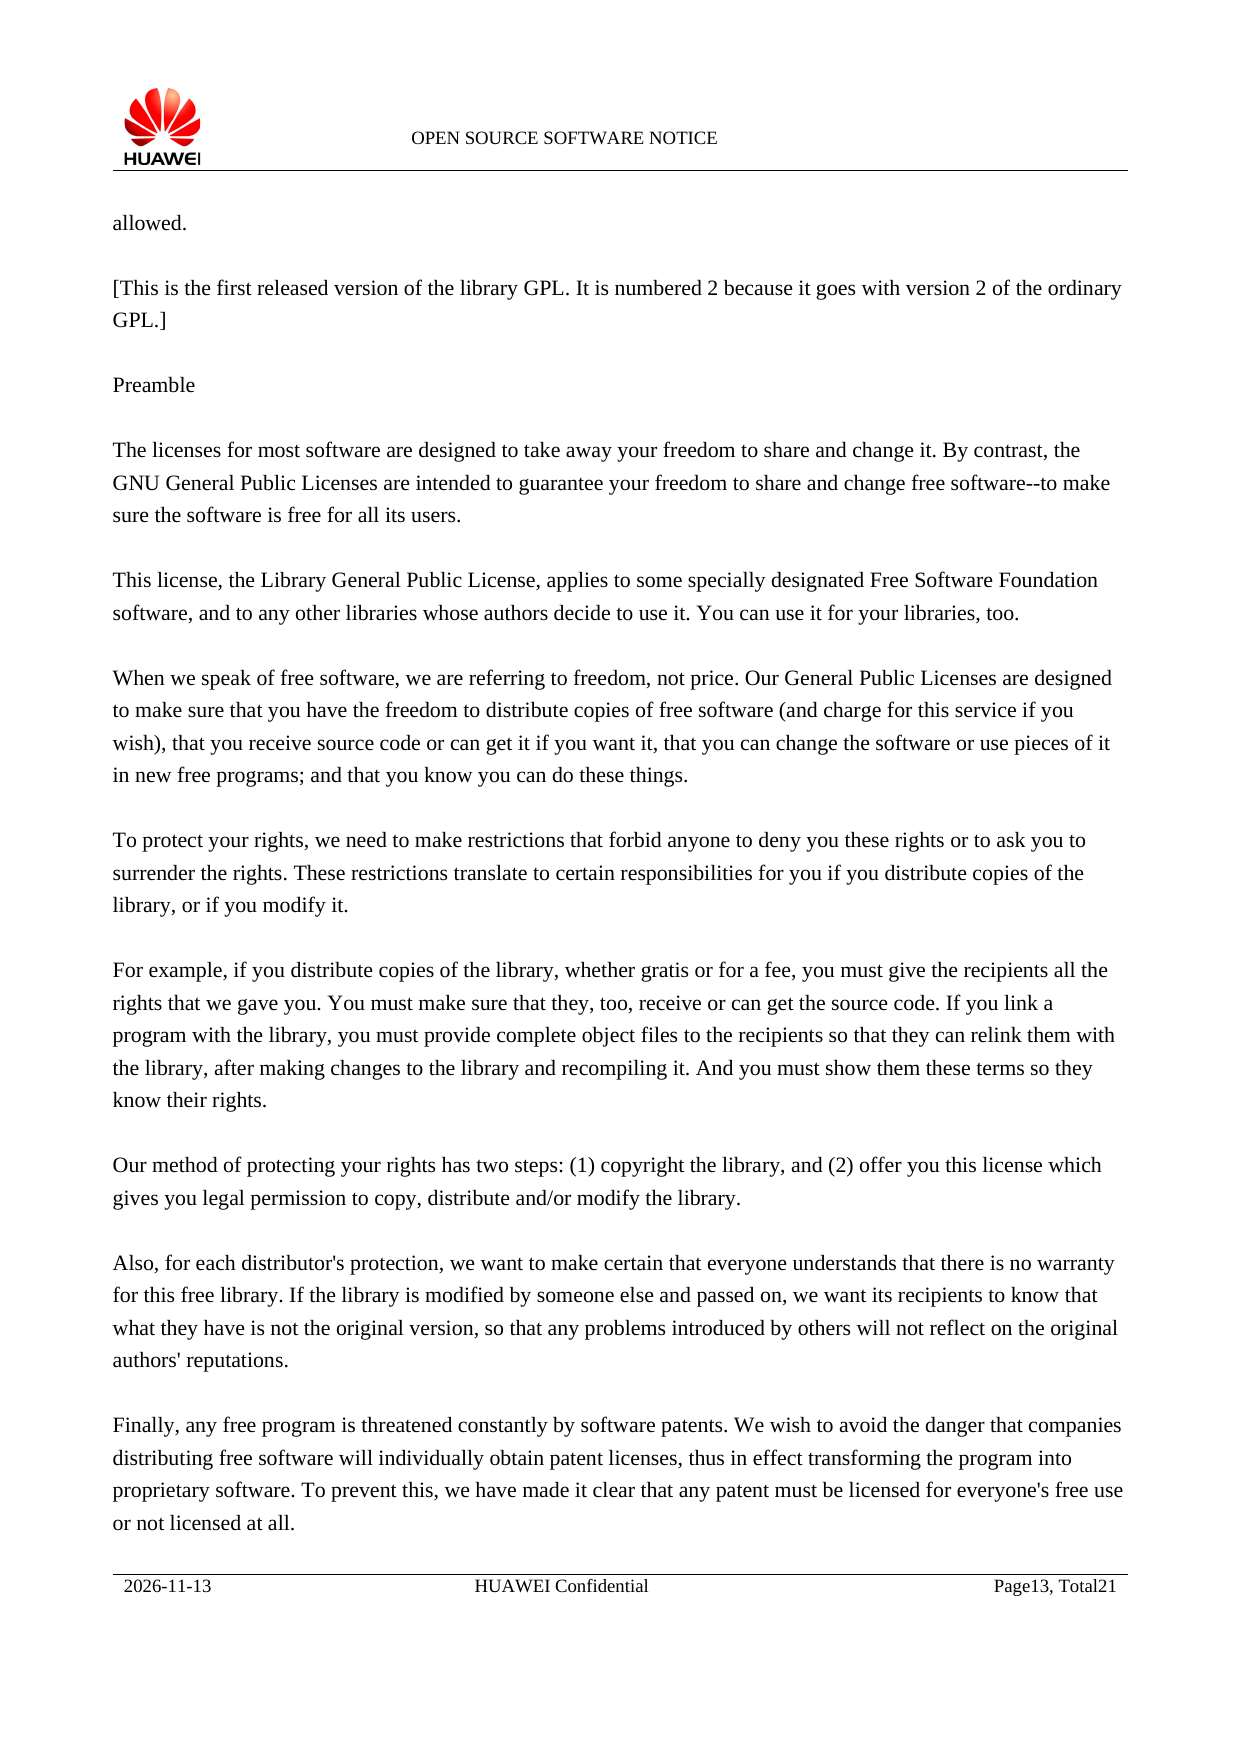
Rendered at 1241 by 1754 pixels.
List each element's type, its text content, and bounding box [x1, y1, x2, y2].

picture [124, 88, 201, 165]
